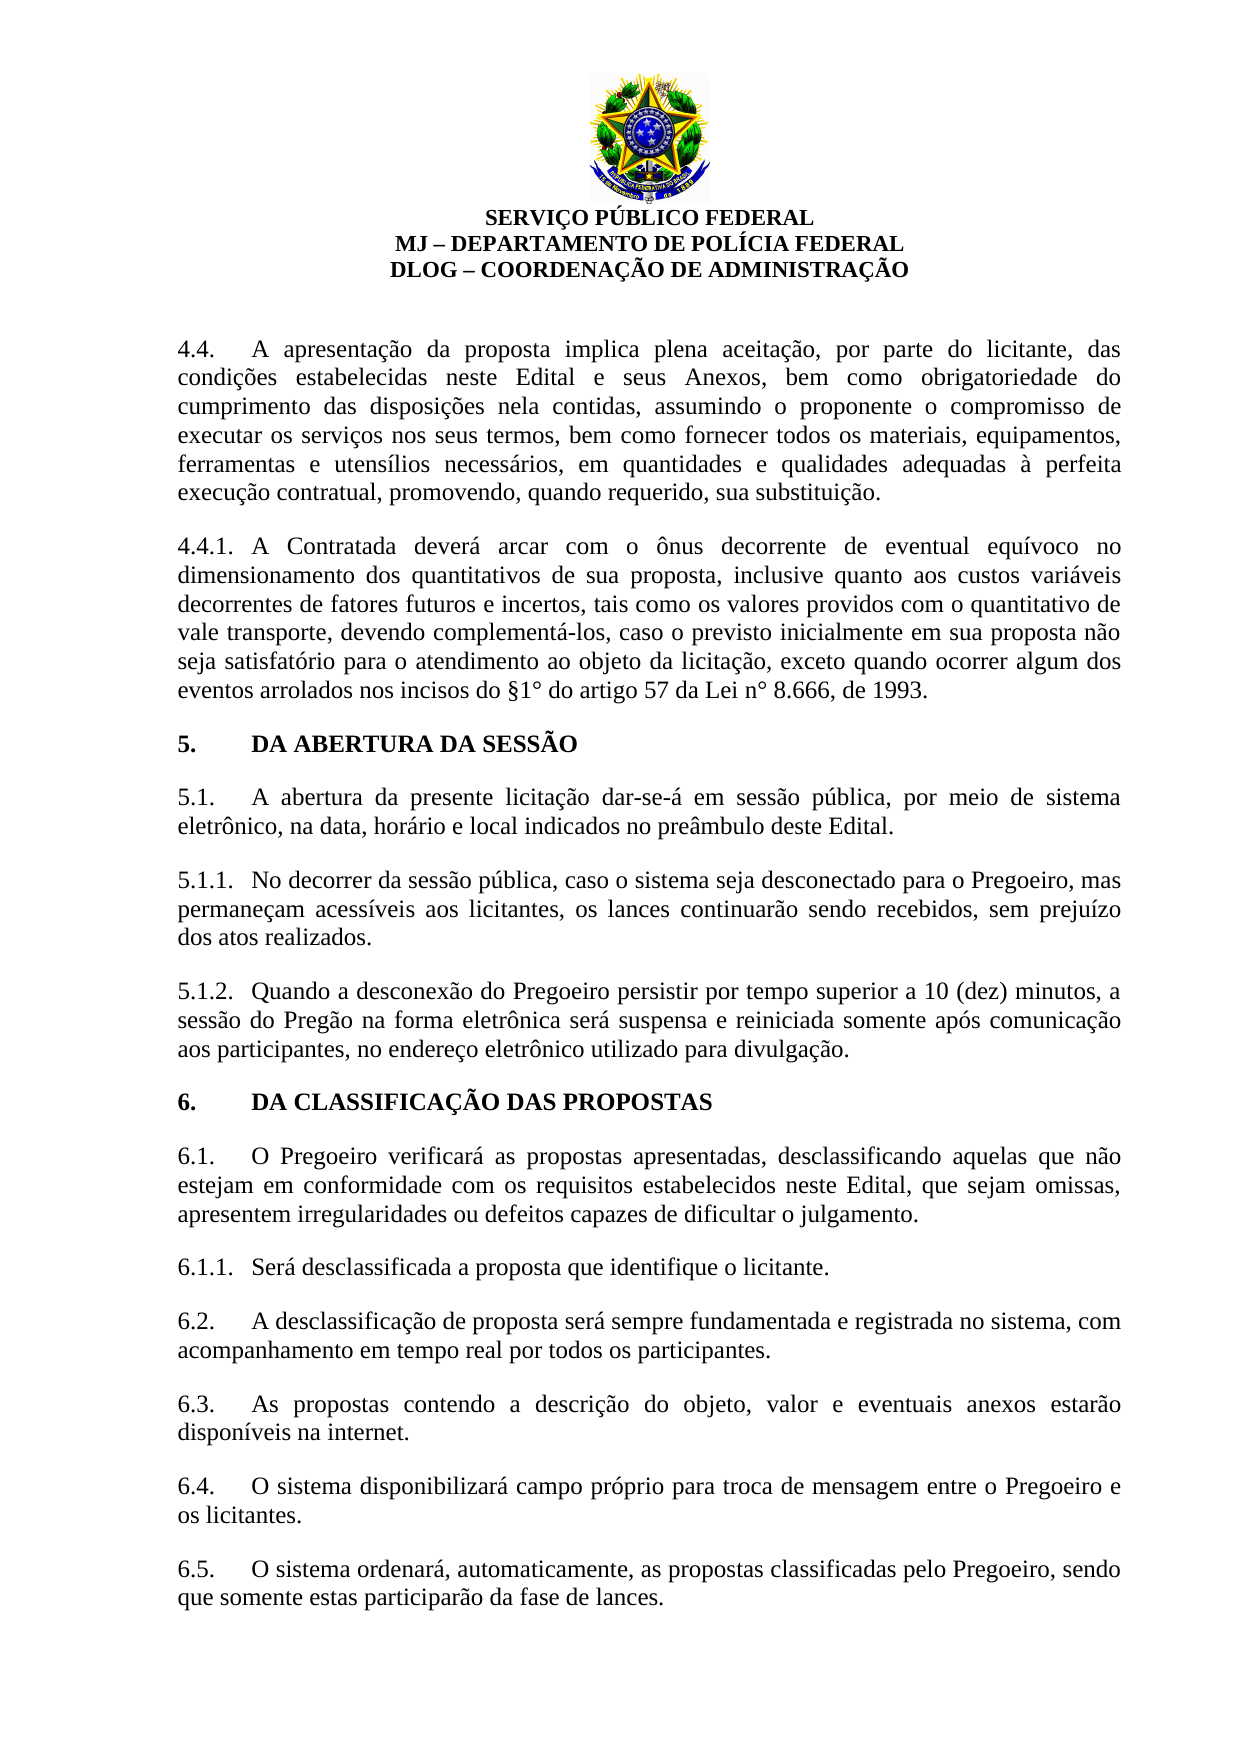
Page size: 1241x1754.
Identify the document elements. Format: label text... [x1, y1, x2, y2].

list DA CLASSIFICAÇÃO DAS PROPOSTAS [177, 1087, 1122, 1116]
list Será desclassificada a proposta que identifique o licitante. [177, 1252, 1122, 1281]
list A apresentação da proposta implica plena aceitação, por parte do licitante, das condições estabelecidas neste Edital e seus Anexos, bem como obrigatoriedade do cumprimento das disposições nela contidas, assumindo o proponente o compromisso de executar os serviços nos seus termos, bem como fornecer todos os materiais, equipamentos, ferramentas e utensílios necessários, em quantidades e qualidades adequadas à perfeita execução contratual, promovendo, quando requerido, sua substituição. [177, 334, 1122, 506]
list O Pregoeiro verificará as propostas apresentadas, desclassificando aquelas que não estejam em conformidade com os requisitos estabelecidos neste Edital, que sejam omissas, apresentem irregularidades ou defeitos capazes de dificultar o julgamento. [177, 1141, 1122, 1227]
list Quando a desconexão do Pregoeiro persistir por tempo superior a 10 (dez) minutos, a sessão do Pregão na forma eletrônica será suspensa e reiniciada somente após comunicação aos participantes, no endereço eletrônico utilizado para divulgação. [177, 976, 1122, 1062]
list O sistema ordenará, automaticamente, as propostas classificadas pelo Pregoeiro, sendo que somente estas participarão da fase de lances. [177, 1554, 1122, 1611]
picture [589, 73, 710, 204]
list A desclassificação de proposta será sempre fundamentada e registrada no sistema, com acompanhamento em tempo real por todos os participantes. [177, 1306, 1122, 1364]
list O sistema disponibilizará campo próprio para troca de mensagem entre o Pregoeiro e os licitantes. [177, 1471, 1122, 1529]
list A abertura da presente licitação dar-se-á em sessão pública, por meio de sistema eletrônico, na data, horário e local indicados no preâmbulo deste Edital. [177, 782, 1122, 840]
list No decorrer da sessão pública, caso o sistema seja desconectado para o Pregoeiro, mas permaneçam acessíveis aos licitantes, os lances continuarão sendo recebidos, sem prejuízo dos atos realizados. [177, 865, 1122, 951]
list DA ABERTURA DA SESSÃO [177, 729, 1122, 757]
list A Contratada deverá arcar com o ônus decorrente de eventual equívoco no dimensionamento dos quantitativos de sua proposta, inclusive quanto aos custos variáveis decorrentes de fatores futuros e incertos, tais como os valores providos com o quantitativo de vale transporte, devendo complementá-los, caso o previsto inicialmente em sua proposta não seja satisfatório para o atendimento ao objeto da licitação, exceto quando ocorrer algum dos eventos arrolados nos incisos do §1° do artigo 57 da Lei n° 8.666, de 1993. [177, 531, 1122, 704]
list As propostas contendo a descrição do objeto, valor e eventuais anexos estarão disponíveis na internet. [177, 1389, 1122, 1446]
